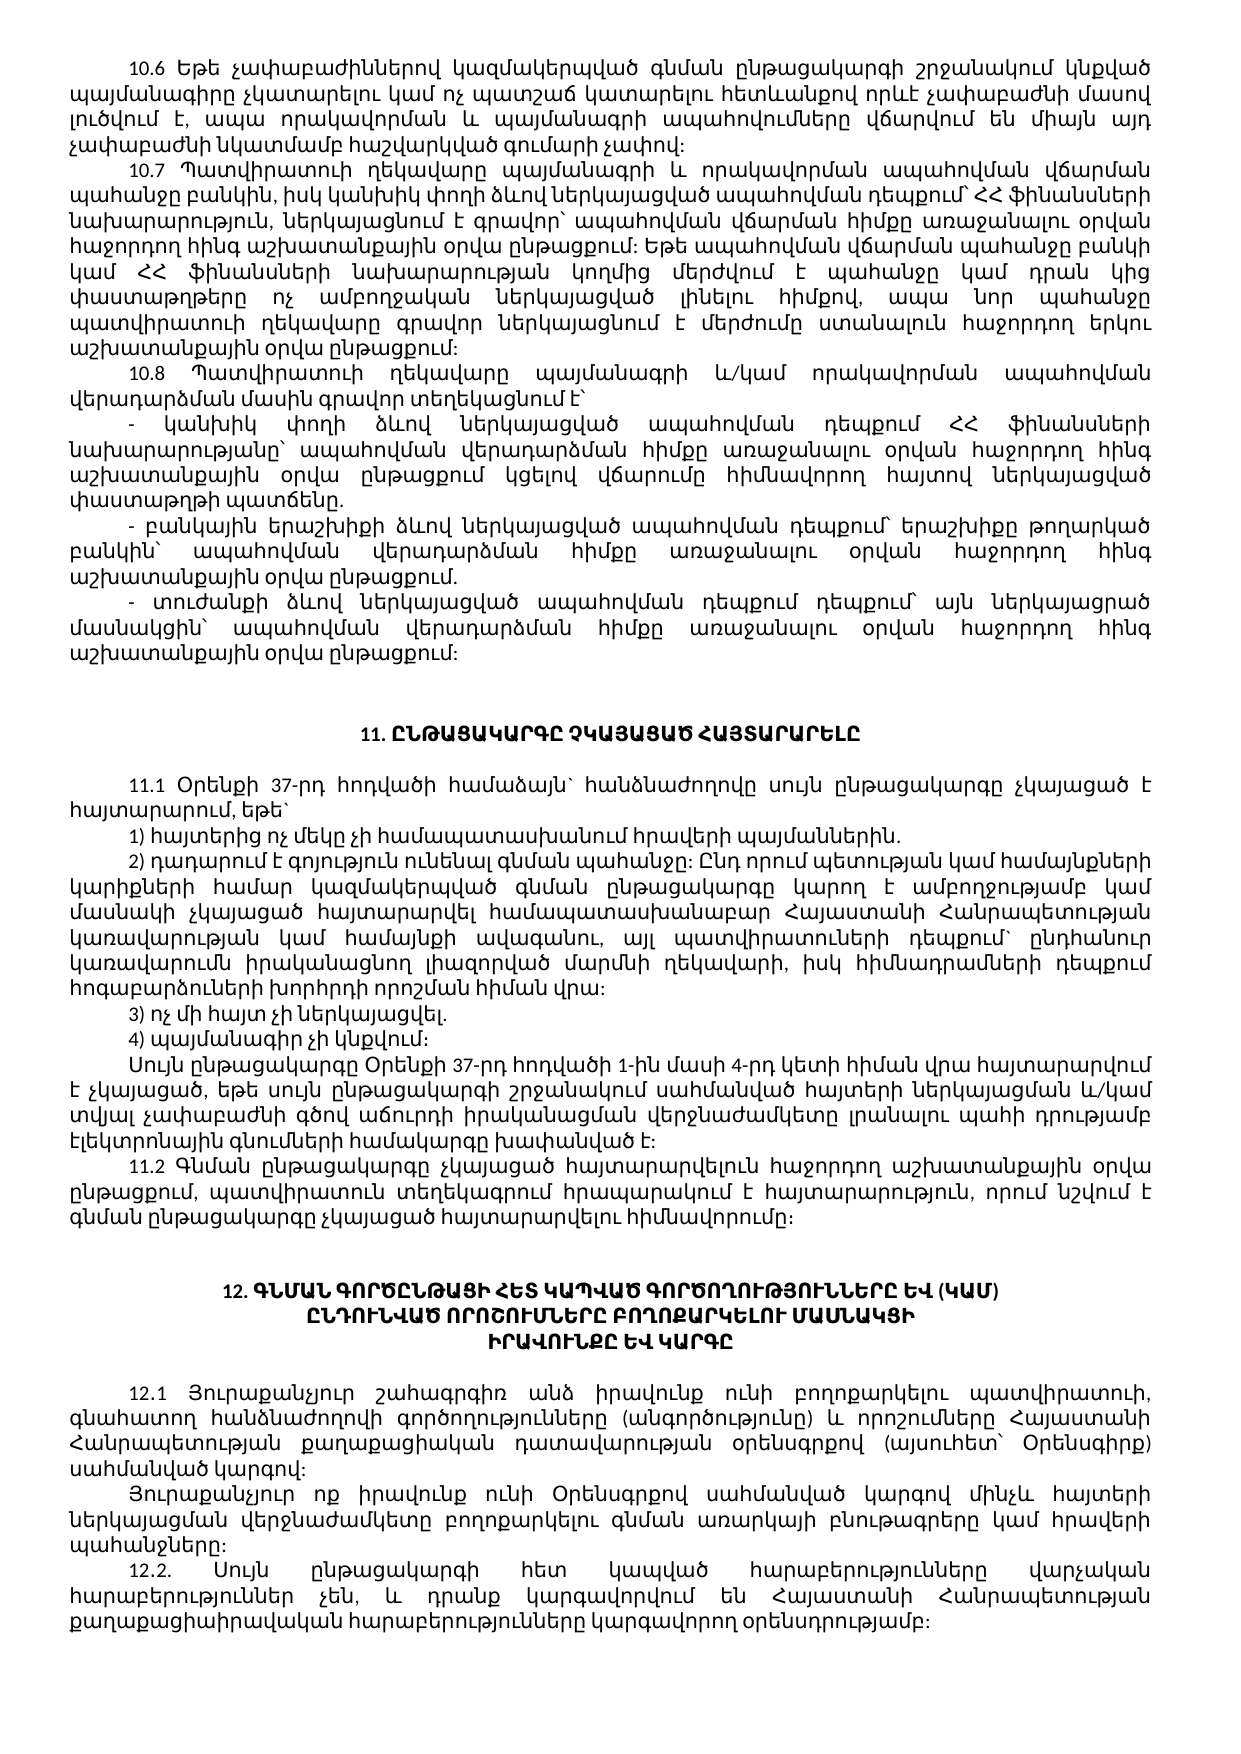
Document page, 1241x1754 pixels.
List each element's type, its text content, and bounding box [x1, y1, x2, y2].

text 10.8 Պատվիրատուի ղեկավարը պայմանագրի և/կամ որակավորման ապահովման վերադարձման մասին գրավոր տեղեկացնում է՝ [69, 361, 1152, 411]
text 12. ԳՆՄԱՆ ԳՈՐԾԸՆԹԱՑԻ ՀԵՏ ԿԱՊՎԱԾ ԳՈՐԾՈՂՈՒԹՅՈՒՆՆԵՐԸ ԵՎ (ԿԱՄ) [69, 1278, 1152, 1303]
text ԸՆԴՈՒՆՎԱԾ ՈՐՈՇՈՒՄՆԵՐԸ ԲՈՂՈՔԱՐԿԵԼՈՒ ՄԱՍՆԱԿՑԻ [69, 1303, 1152, 1329]
text 10.6 Եթե չափաբաժիններով կազմակերպված գնման ընթացակարգի շրջանակում կնքված պայմանագիրը չկատարելու կամ ոչ պատշաճ կատարելու հետևանքով որևէ չափաբաժնի մասով լուծվում է, ապա որակավորման և պայմանագրի ապահովումները վճարվում են միայն այդ չափաբաժնի նկատմամբ հաշվարկված գումարի չափով: [69, 56, 1152, 157]
text - տուժանքի ձևով ներկայացված ապահովման դեպքում դեպքում՝ այն ներկայացրած մասնակցին՝ ապահովման վերադարձման հիմքը առաջանալու օրվան հաջորդող հինգ աշխատանքային օրվա ընթացքում: [69, 589, 1152, 666]
text 2) դադարում է գոյություն ունենալ գնման պահանջը: Ընդ որում պետության կամ համայնքների կարիքների համար կազմակերպված գնման ընթացակարգը կարող է ամբողջությամբ կամ մասնակի չկայացած հայտարարվել համապատասխանաբար Հայաստանի Հանրապետության կառավարության կամ համայնքի ավագանու, այլ պատվիրատուների դեպքում` ընդհանուր կառավարումն իրականացնող լիազորված մարմնի ղեկավարի, իսկ հիմնադրամների դեպքում հոգաբարձուների խորհրդի որոշման հիման վրա: [69, 848, 1152, 1001]
text 1) հայտերից ոչ մեկը չի համապատասխանում հրավերի պայմաններին. [69, 823, 1152, 848]
text 10.7 Պատվիրատուի ղեկավարը պայմանագրի և որակավորման ապահովման վճարման պահանջը բանկին, իսկ կանխիկ փողի ձևով ներկայացված ապահովման դեպքում՝ ՀՀ ֆինանսների նախարարություն, ներկայացնում է գրավոր՝ ապահովման վճարման հիմքը առաջանալու օրվան հաջորդող հինգ աշխատանքային օրվա ընթացքում: Եթե ապահովման վճարման պահանջը բանկի կամ ՀՀ ֆինանսների նախարարության կողմից մերժվում է պահանջը կամ դրան կից փաստաթղթերը ոչ ամբողջական ներկայացված լինելու հիմքով, ապա նոր պահանջը պատվիրատուի ղեկավարը գրավոր ներկայացնում է մերժումը ստանալուն հաջորդող երկու աշխատանքային օրվա ընթացքում: [69, 157, 1152, 361]
text Սույն ընթացակարգը Օրենքի 37-րդ հոդվածի 1-ին մասի 4-րդ կետի հիման վրա հայտարարվում է չկայացած, եթե սույն ընթացակարգի շրջանակում սահմանված հայտերի ներկայացման և/կամ տվյալ չափաբաժնի գծով աճուրդի իրականացման վերջնաժամկետը լրանալու պահի դրությամբ էլեկտրոնային գնումների համակարգը խափանված է: [69, 1052, 1152, 1153]
text 11.1 Օրենքի 37-րդ հոդվածի համաձայն` հանձնաժողովը սույն ընթացակարգը չկայացած է հայտարարում, եթե` [69, 772, 1152, 823]
text - բանկային երաշխիքի ձևով ներկայացված ապահովման դեպքում՝ երաշխիքը թողարկած բանկին՝ ապահովման վերադարձման հիմքը առաջանալու օրվան հաջորդող հինգ աշխատանքային օրվա ընթացքում. [69, 513, 1152, 589]
text ԻՐԱՎՈՒՆՔԸ ԵՎ ԿԱՐԳԸ [69, 1329, 1152, 1354]
text - կանխիկ փողի ձևով ներկայացված ապահովման դեպքում ՀՀ ֆինանսների նախարարությանը՝ ապահովման վերադարձման հիմքը առաջանալու օրվան հաջորդող հինգ աշխատանքային օրվա ընթացքում կցելով վճարումը հիմնավորող հայտով ներկայացված փաստաթղթի պատճենը. [69, 411, 1152, 513]
text 12․1 Յուրաքանչյուր շահագրգիռ անձ իրավունք ունի բողոքարկելու պատվիրատուի, գնահատող հանձնաժողովի գործողությունները (անգործությունը) և որոշումները Հայաստանի Հանրապետության քաղաքացիական դատավարության օրենսգրքով (այսուհետ՝ Օրենսգիրք) սահմանված կարգով: [69, 1380, 1152, 1481]
text 11. ԸՆԹԱՑԱԿԱՐԳԸ ՉԿԱՅԱՑԱԾ ՀԱՅՏԱՐԱՐԵԼԸ [69, 721, 1152, 747]
text 12․2. Սույն ընթացակարգի հետ կապված հարաբերությունները վարչական հարաբերություններ չեն, և դրանք կարգավորվում են Հայաստանի Հանրապետության քաղաքացիաիրավական հարաբերությունները կարգավորող օրենսդրությամբ: [69, 1558, 1152, 1634]
text 11.2 Գնման ընթացակարգը չկայացած հայտարարվելուն հաջորդող աշխատանքային օրվա ընթացքում, պատվիրատուն տեղեկագրում հրապարակում է հայտարարություն, որում նշվում է գնման ընթացակարգը չկայացած հայտարարվելու հիմնավորումը։ [69, 1153, 1152, 1230]
text Յուրաքանչյուր ոք իրավունք ունի Օրենսգրքով սահմանված կարգով մինչև հայտերի ներկայացման վերջնաժամկետը բողոքարկելու գնման առարկայի բնութագրերը կամ հրավերի պահանջները: [69, 1481, 1152, 1558]
text 4) պայմանագիր չի կնքվում։ [69, 1026, 1152, 1052]
text 3) ոչ մի հայտ չի ներկայացվել. [69, 1001, 1152, 1026]
